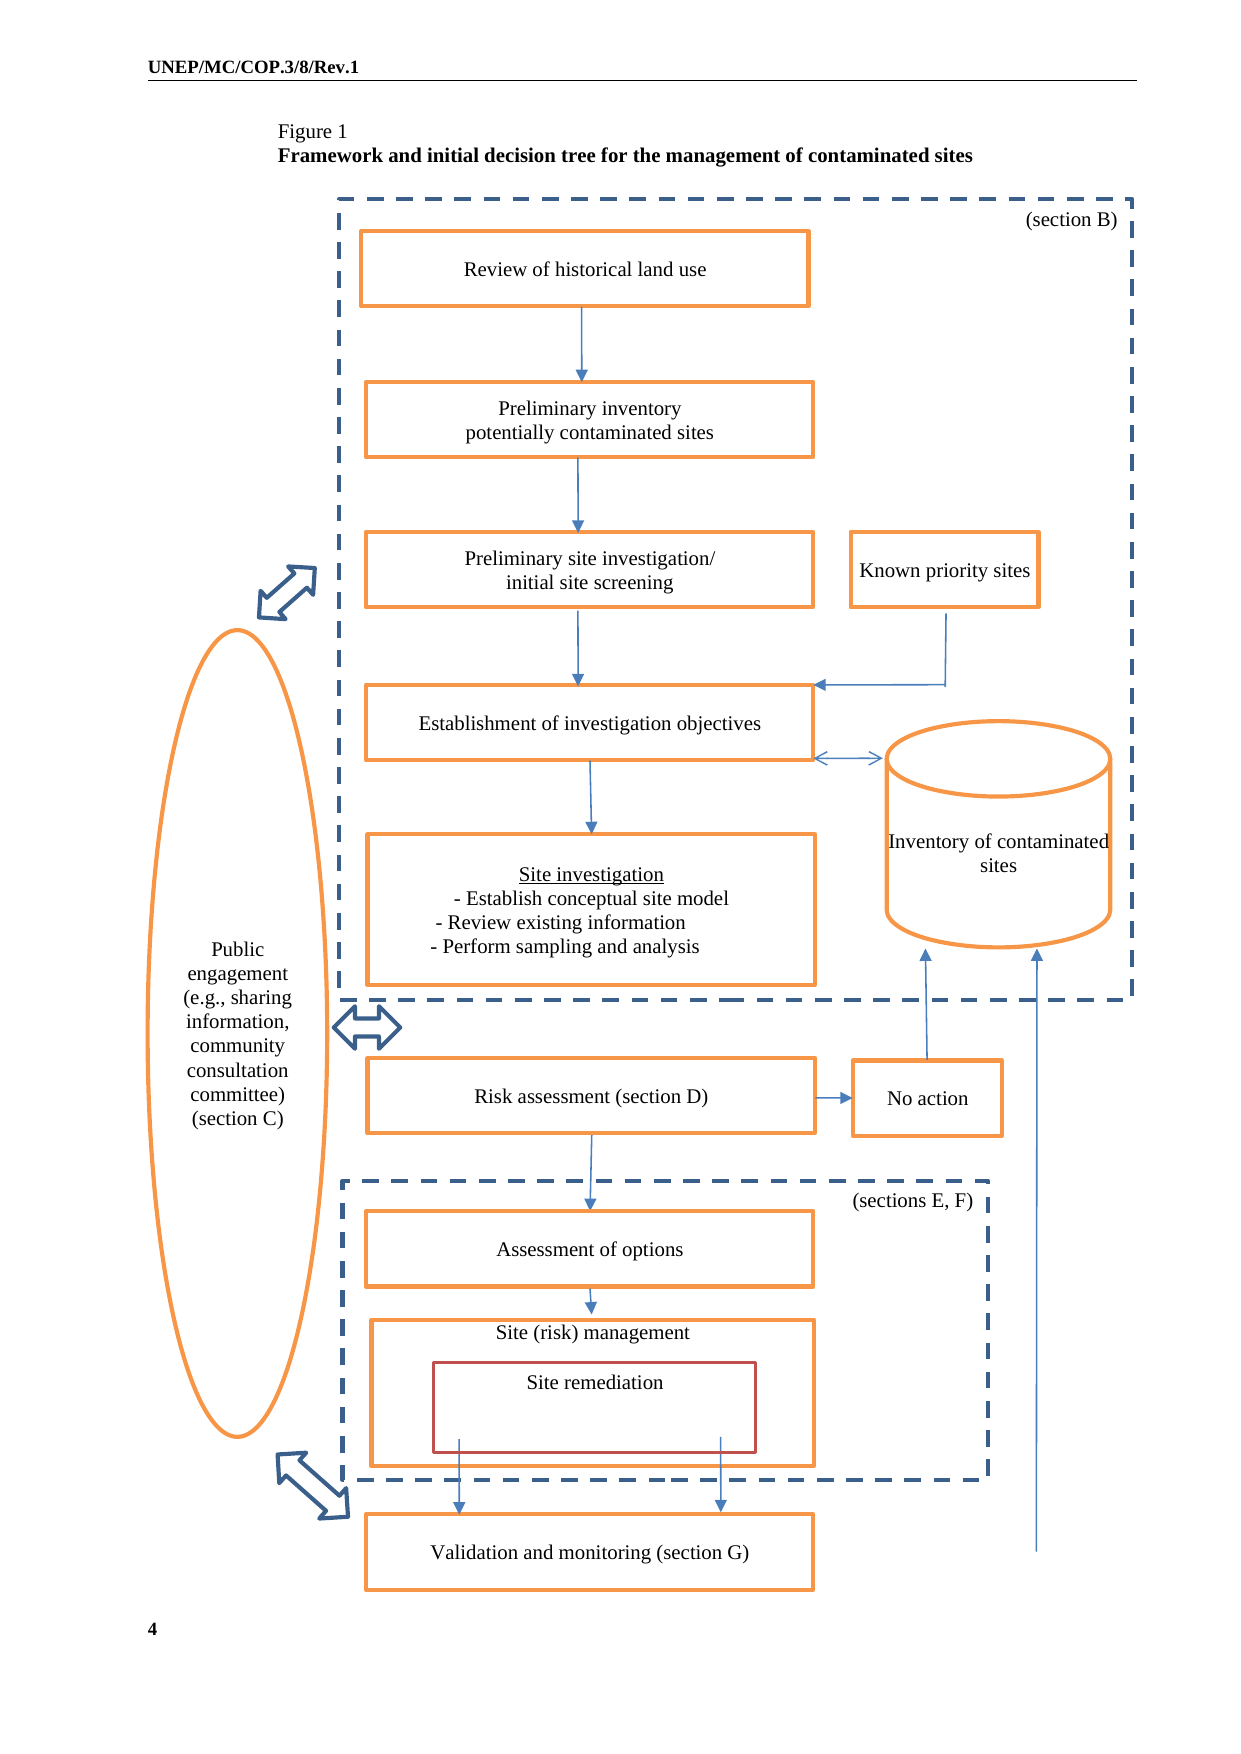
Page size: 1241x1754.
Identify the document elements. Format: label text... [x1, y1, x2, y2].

title Figure 1 Framework and initial decision tree for the management of contaminated sites [278, 118, 1137, 167]
